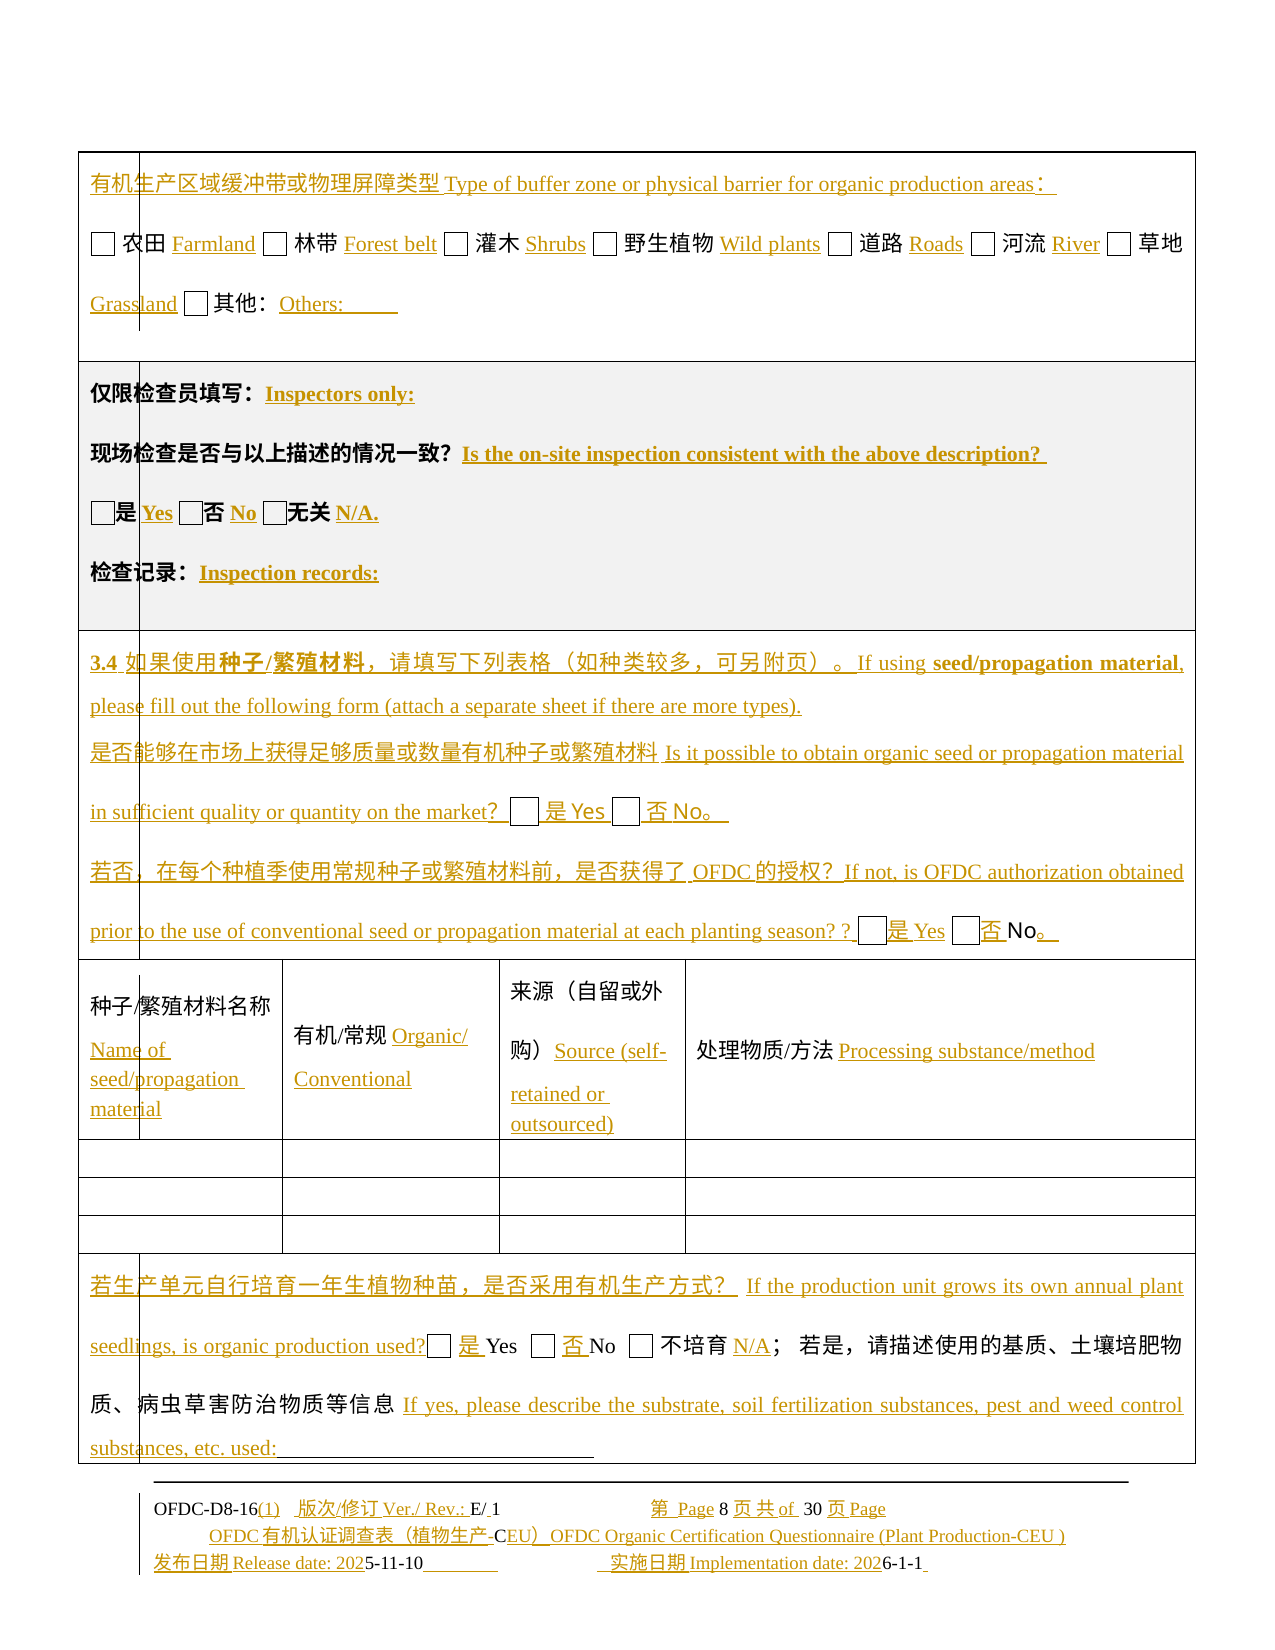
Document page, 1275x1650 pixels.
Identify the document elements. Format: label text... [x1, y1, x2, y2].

table_cell [79, 1216, 282, 1253]
table_cell [686, 1178, 1195, 1215]
table_cell Yes No 不培育； 若是，请描述使用的基质、土壤培肥物质、病虫草害防治物质等信息 [140, 1254, 1195, 1463]
table_cell 来源（自留或外购） [500, 960, 685, 1139]
table_cell [79, 1140, 282, 1177]
table_cell [500, 1140, 685, 1177]
table_cell [283, 1216, 499, 1253]
table_cell [686, 1140, 1195, 1177]
table_cell No [79, 631, 139, 959]
table_cell Yes No 不培育； 若是，请描述使用的基质、土壤培肥物质、病虫草害防治物质等信息 [79, 1254, 139, 1463]
table_cell 种子/繁殖材料名称 [79, 960, 282, 1139]
table_cell 仅限检查员填写： 现场检查是否与以上描述的情况一致？ 是 否 无关 检查记录： [79, 362, 139, 630]
table_cell [686, 1216, 1195, 1253]
table_cell [283, 1140, 499, 1177]
table_cell [283, 1178, 499, 1215]
table_cell 有机/常规 [283, 960, 499, 1139]
table_cell [500, 1216, 685, 1253]
table_cell [79, 1178, 282, 1215]
table_cell 处理物质/方法 [686, 960, 1195, 1139]
table_cell 仅限检查员填写： 现场检查是否与以上描述的情况一致？ 是 否 无关 检查记录： [140, 362, 1195, 630]
table_cell 3.3 缓冲带 农田 林带 灌木 野生植物 道路 河流 草地 其他： [79, 153, 1195, 361]
table_cell No [140, 631, 1195, 959]
table_cell [500, 1178, 685, 1215]
